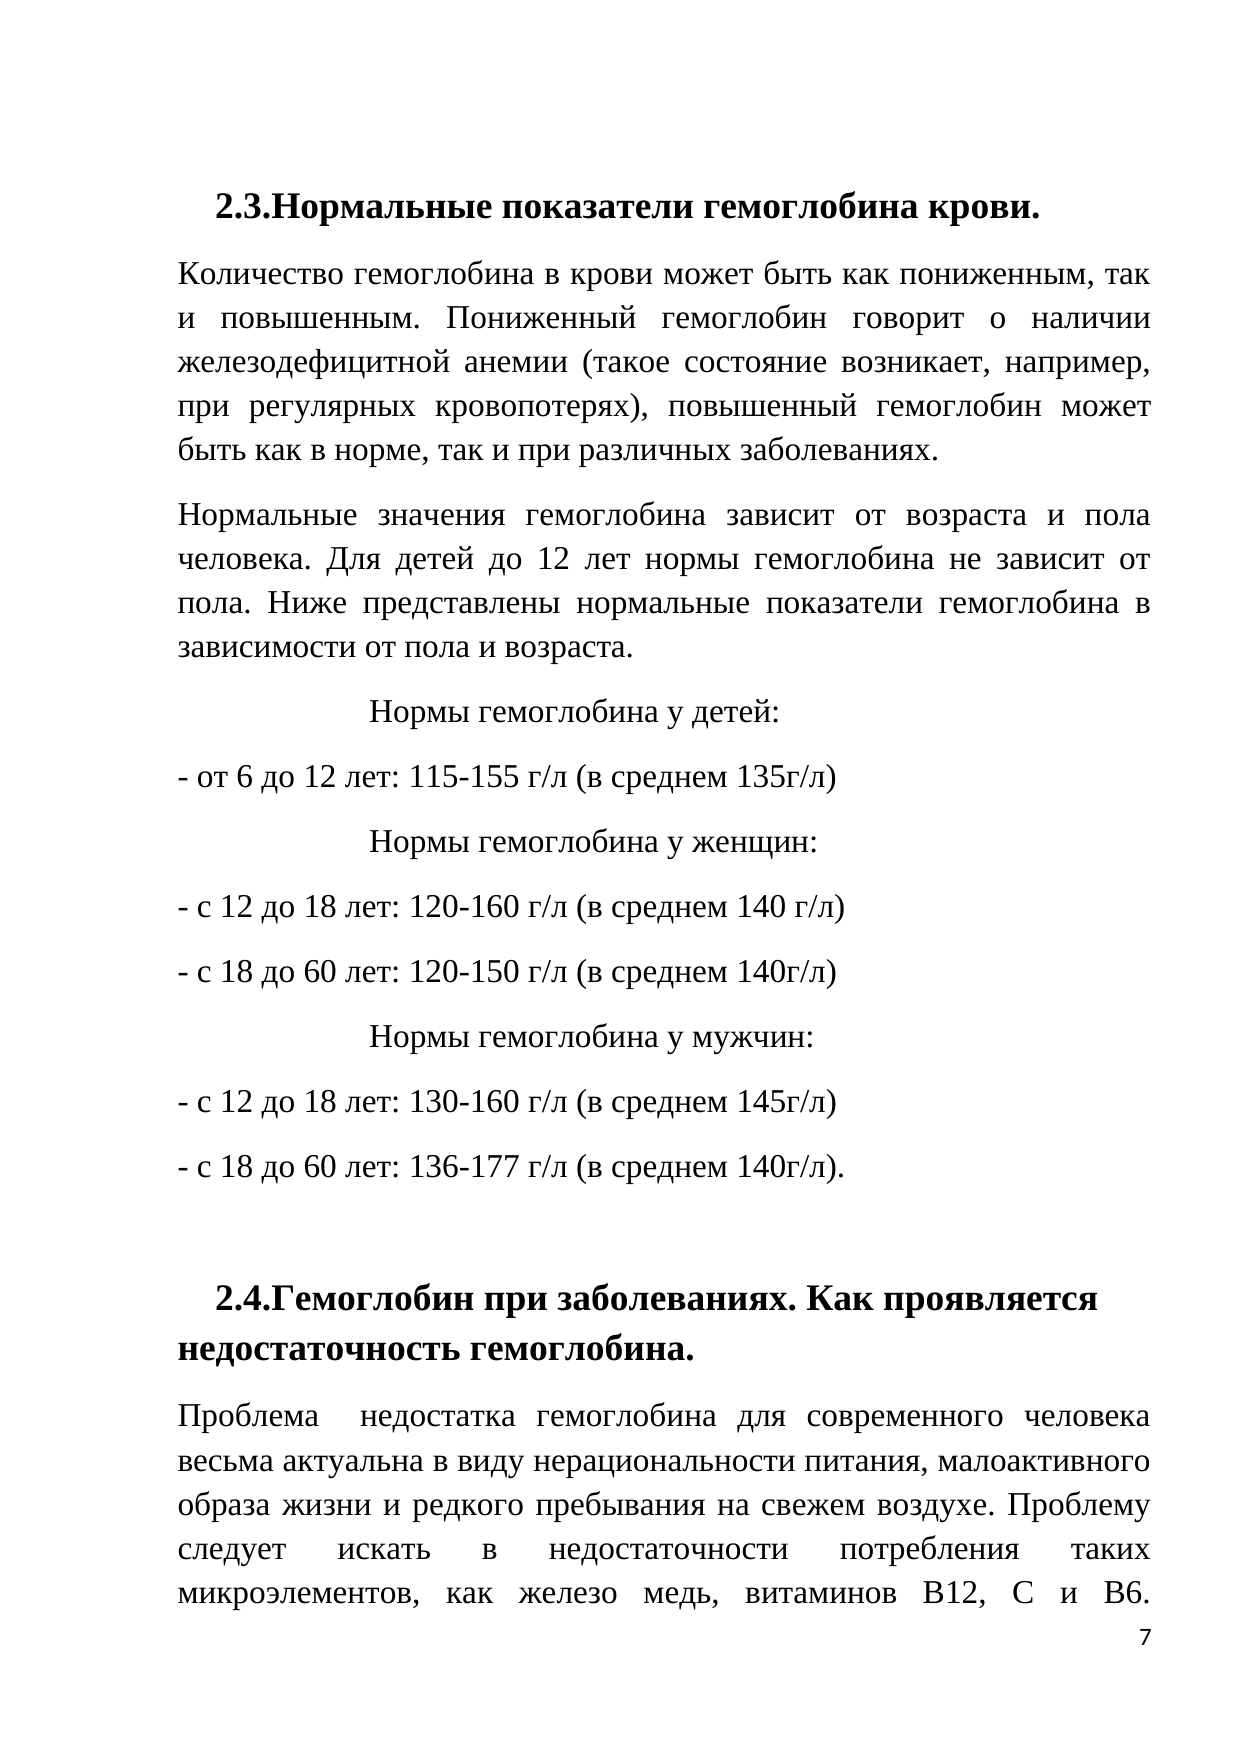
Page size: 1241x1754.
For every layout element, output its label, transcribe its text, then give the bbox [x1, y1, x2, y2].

text Нормы гемоглобина у мужчин: [177, 1016, 1152, 1054]
text - с 18 до 60 лет: 136-177 г/л (в среднем 140г/л). [177, 1146, 1152, 1184]
text - с 12 до 18 лет: 130-160 г/л (в среднем 145г/л) [177, 1081, 1152, 1119]
text Нормальные значения гемоглобина зависит от возраста и пола человека. Для детей до 12 лет нормы гемоглобина не зависит от пола. Ниже представлены нормальные показатели гемоглобина в зависимости от пола и возраста. [177, 494, 1152, 665]
text Количество гемоглобина в крови может быть как пониженным, так и повышенным. Пониженный гемоглобин говорит о наличии железодефицитной анемии (такое состояние возникает, например, при регулярных кровопотерях), повышенный гемоглобин может быть как в норме, так и при различных заболеваниях. [177, 253, 1152, 468]
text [177, 1396, 1152, 1610]
text - с 18 до 60 лет: 120-150 г/л (в среднем 140г/л) [177, 951, 1152, 989]
text 2.4.Гемоглобин при заболеваниях. Как проявляется недостаточность гемоглобина. [177, 1276, 1152, 1368]
text Нормы гемоглобина у детей: [177, 692, 1152, 730]
text 2.3.Нормальные показатели гемоглобина крови. [177, 183, 1152, 226]
text - от 6 до 12 лет: 115-155 г/л (в среднем 135г/л) [177, 757, 1152, 795]
text - с 12 до 18 лет: 120-160 г/л (в среднем 140 г/л) [177, 886, 1152, 925]
text Нормы гемоглобина у женщин: [177, 821, 1152, 860]
